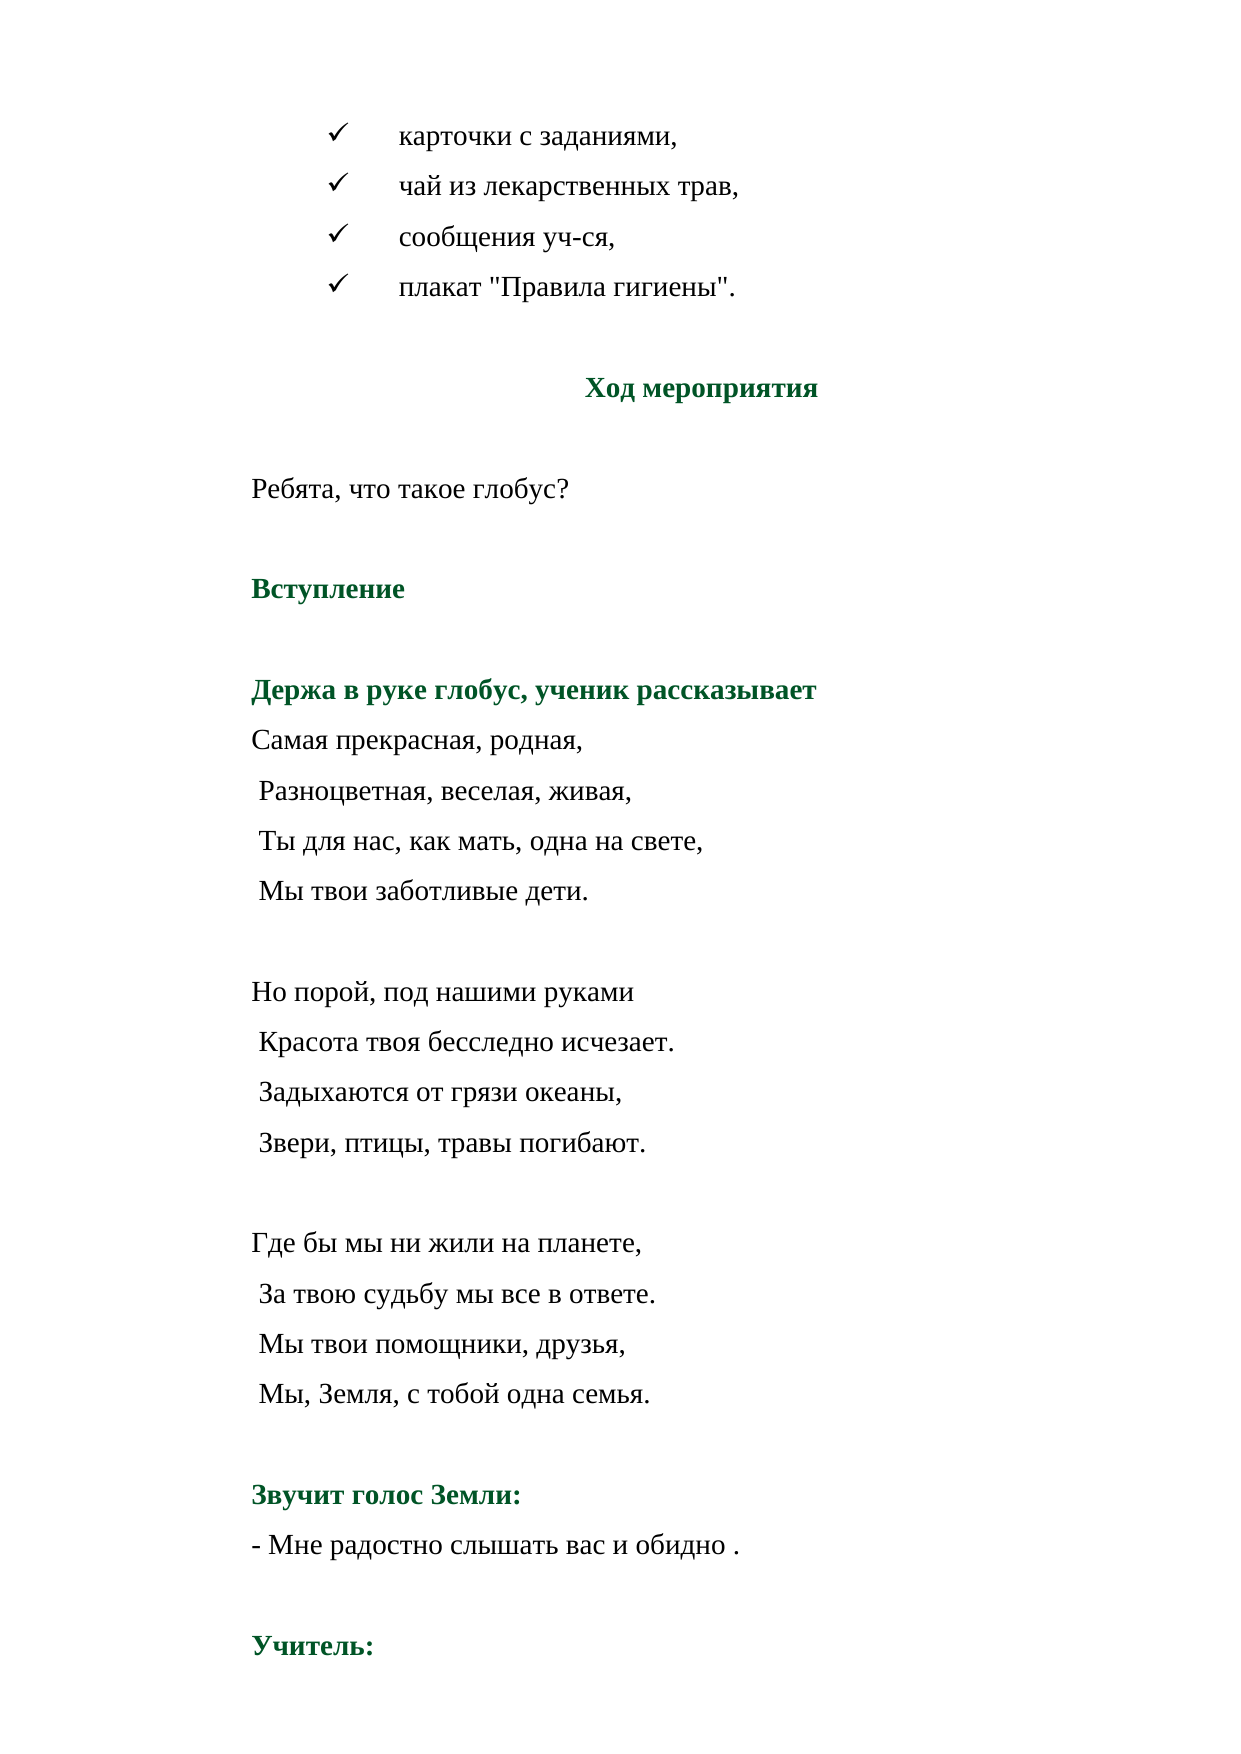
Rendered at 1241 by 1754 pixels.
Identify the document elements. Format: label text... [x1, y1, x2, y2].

text Красота твоя бесследно исчезает. [177, 1024, 1152, 1058]
text Звери, птицы, травы погибают. [177, 1125, 1152, 1158]
text За твою судьбу мы все в ответе. [177, 1276, 1152, 1309]
text Вступление [177, 571, 1152, 605]
text Ребята, что такое глобус? [177, 471, 1152, 504]
list карточки с заданиями, [252, 118, 1152, 152]
text Самая прекрасная, родная, [177, 722, 1152, 756]
text Мы твои помощники, друзья, [177, 1326, 1152, 1359]
text Разноцветная, веселая, живая, [177, 773, 1152, 806]
text Звучит голос Земли: [177, 1477, 1152, 1511]
text Учитель: [177, 1628, 1152, 1661]
text Ты для нас, как мать, одна на свете, [177, 823, 1152, 856]
text Держа в руке глобус, ученик рассказывает [177, 672, 1152, 706]
text Где бы мы ни жили на планете, [177, 1225, 1152, 1259]
text Мы, Земля, с тобой одна семья. [177, 1376, 1152, 1410]
text Задыхаются от грязи океаны, [177, 1074, 1152, 1108]
list чай из лекарственных трав, [252, 168, 1152, 202]
text Ход мероприятия [177, 370, 1152, 404]
list плакат "Правила гигиены". [252, 269, 1152, 303]
text Мы твои заботливые дети. [177, 873, 1152, 907]
text - Мне радостно слышать вас и обидно . [177, 1527, 1152, 1561]
text Но порой, под нашими руками [177, 974, 1152, 1007]
list сообщения уч-ся, [252, 219, 1152, 253]
